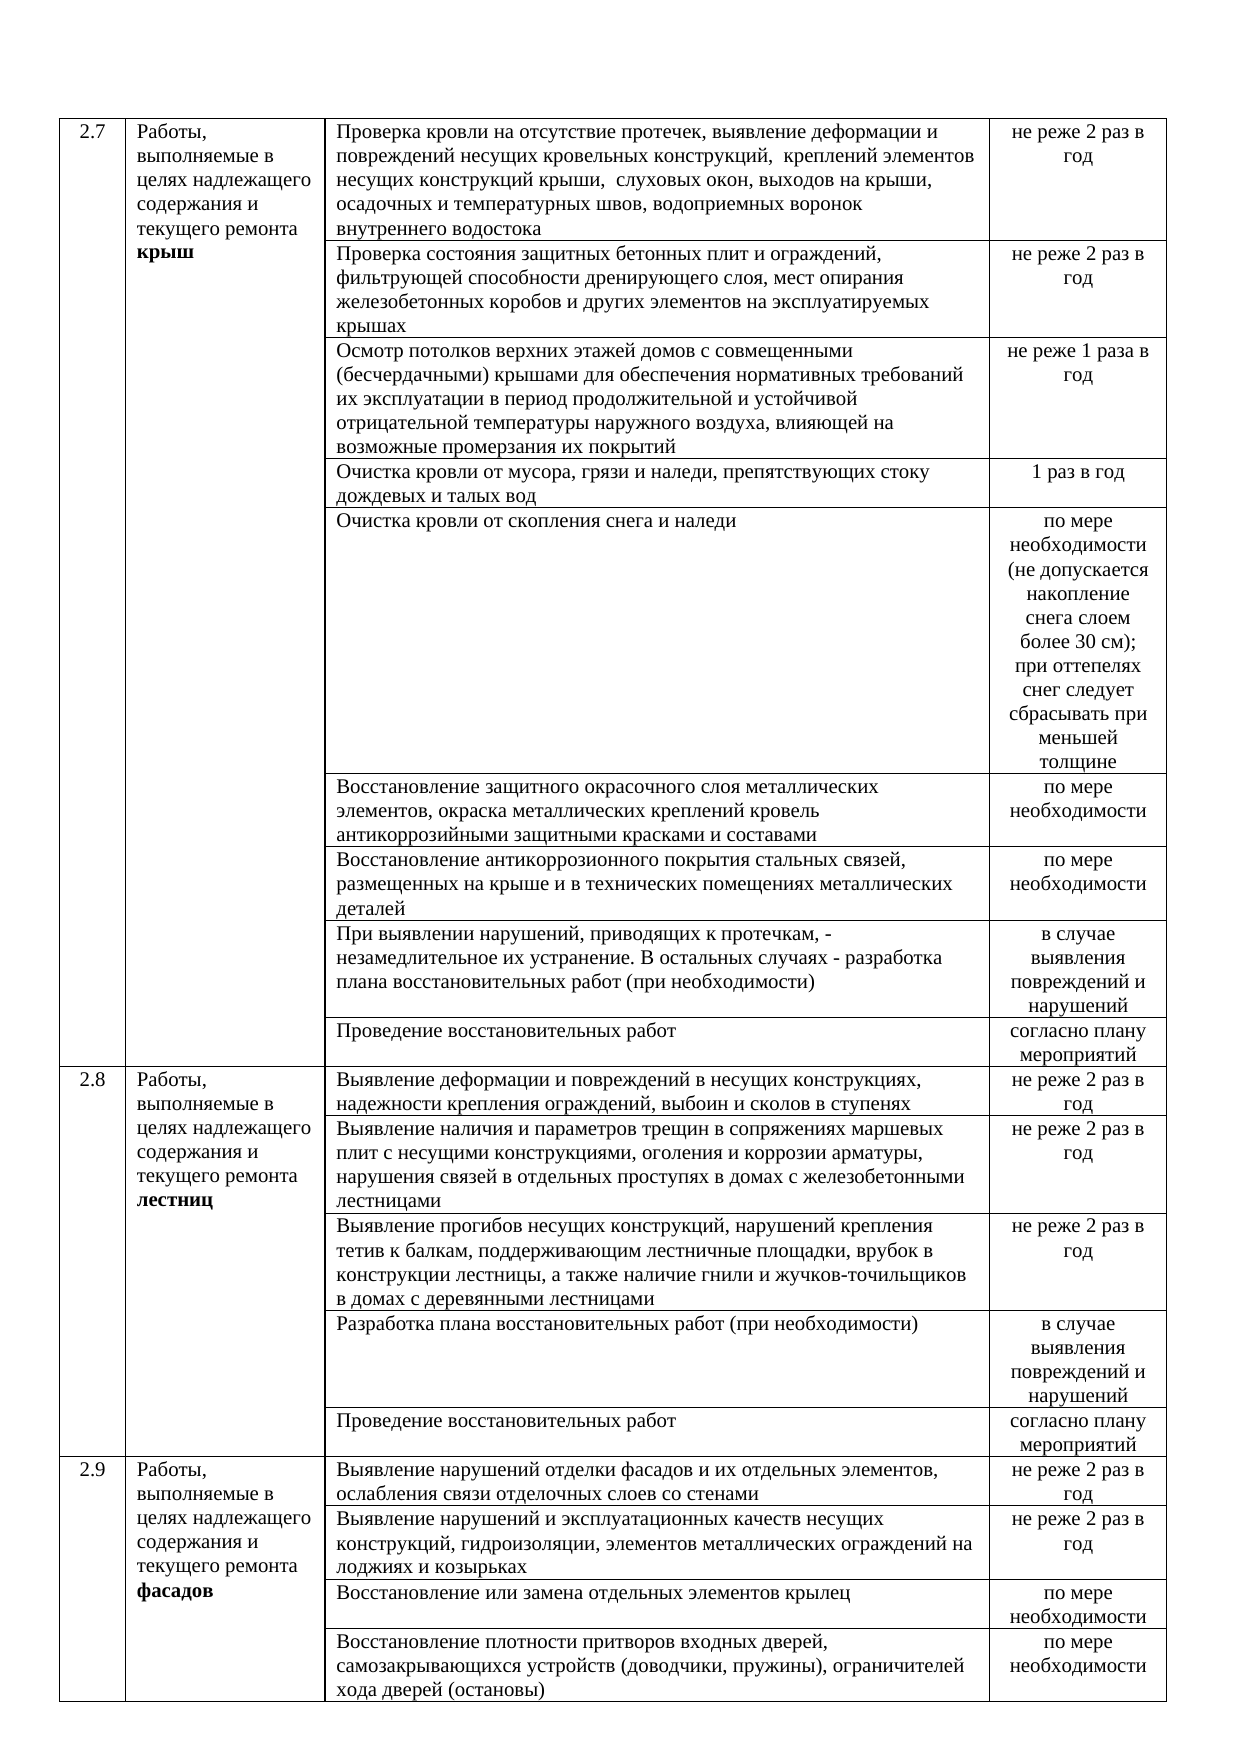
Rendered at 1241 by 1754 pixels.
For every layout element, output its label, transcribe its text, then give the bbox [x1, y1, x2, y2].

table_cell по мере необходимости [990, 847, 1166, 919]
table_cell не реже 2 раз в год [990, 1116, 1166, 1212]
table_cell Проверка состояния защитных бетонных плит и ограждений, фильтрующей способности дренирующего слоя, мест опирания железобетонных коробов и других элементов на эксплуатируемых крышах [326, 241, 989, 337]
table_cell не реже 2 раз в год [990, 1067, 1166, 1115]
table_cell по мере необходимости (не допускается накопление снега слоем более ); при оттепелях снег следует сбрасывать при меньшей толщине [990, 508, 1166, 773]
table_cell согласно плану мероприятий [990, 1408, 1166, 1456]
table_cell не реже 2 раз в год [990, 241, 1166, 337]
table_cell Восстановление или замена отдельных элементов крылец [326, 1580, 989, 1628]
table_cell 2.9 [60, 1457, 125, 1701]
table_cell Очистка кровли от мусора, грязи и наледи, препятствующих стоку дождевых и талых вод [326, 459, 989, 507]
table_cell Выявление нарушений и эксплуатационных качеств несущих конструкций, гидроизоляции, элементов металлических ограждений на лоджиях и козырьках [326, 1506, 989, 1578]
table_cell Выявление наличия и параметров трещин в сопряжениях маршевых плит с несущими конструкциями, оголения и коррозии арматуры, нарушения связей в отдельных проступях в домах с железобетонными лестницами [326, 1116, 989, 1212]
table_cell Выявление деформации и повреждений в несущих конструкциях, надежности крепления ограждений, выбоин и сколов в ступенях [326, 1067, 989, 1115]
table_cell не реже 2 раз в год [990, 1457, 1166, 1505]
table_cell не реже 2 раз в год [990, 1214, 1166, 1310]
table_cell не реже 2 раз в год [990, 1506, 1166, 1578]
table_cell Восстановление антикоррозионного покрытия стальных связей, размещенных на крыше и в технических помещениях металлических деталей [326, 847, 989, 919]
table_cell в случае выявления повреждений и нарушений [990, 921, 1166, 1017]
table_cell Выявление нарушений отделки фасадов и их отдельных элементов, ослабления связи отделочных слоев со стенами [326, 1457, 989, 1505]
table_cell [60, 1407, 125, 1456]
table_cell Работы, выполняемые в целях надлежащего содержания и текущего ремонта фасадов [126, 1457, 324, 1701]
table_cell по мере необходимости [990, 1629, 1166, 1701]
table_cell по мере необходимости [990, 1580, 1166, 1628]
table_cell Осмотр потолков верхних этажей домов с совмещенными (бесчердачными) крышами для обеспечения нормативных требований их эксплуатации в период продолжительной и устойчивой отрицательной температуры наружного воздуха, влияющей на возможные промерзания их покрытий [326, 338, 989, 458]
table_cell Разработка плана восстановительных работ (при необходимости) [326, 1311, 989, 1407]
table_cell в случае выявления повреждений и нарушений [990, 1311, 1166, 1407]
table_cell Проведение восстановительных работ [326, 1018, 989, 1066]
table_cell Проверка кровли на отсутствие протечек, выявление деформации и повреждений несущих кровельных конструкций, креплений элементов несущих конструкций крыши, слуховых окон, выходов на крыши, осадочных и температурных швов, водоприемных воронок внутреннего водостока [326, 119, 989, 239]
table_cell Проведение восстановительных работ [326, 1408, 989, 1456]
table_cell 2.8 [60, 1067, 125, 1407]
table_cell Работы, выполняемые в целях надлежащего содержания и текущего ремонта крыш [126, 119, 324, 1066]
table_cell по мере необходимости [990, 774, 1166, 846]
table_cell Очистка кровли от скопления снега и наледи [326, 508, 989, 773]
table_cell [126, 1407, 324, 1456]
table_cell не реже 1 раза в год [990, 338, 1166, 458]
table_cell согласно плану мероприятий [990, 1018, 1166, 1066]
table_cell 1 раз в год [990, 459, 1166, 507]
table_cell 2.7 [60, 119, 125, 1066]
table_cell Восстановление плотности притворов входных дверей, самозакрывающихся устройств (доводчики, пружины), ограничителей хода дверей (остановы) [326, 1629, 989, 1701]
table_cell Выявление прогибов несущих конструкций, нарушений крепления тетив к балкам, поддерживающим лестничные площадки, врубок в конструкции лестницы, а также наличие гнили и жучков-точильщиков в домах с деревянными лестницами [326, 1214, 989, 1310]
table_cell Восстановление защитного окрасочного слоя металлических элементов, окраска металлических креплений кровель антикоррозийными защитными красками и составами [326, 774, 989, 846]
table_cell не реже 2 раз в год [990, 119, 1166, 239]
table_cell Работы, выполняемые в целях надлежащего содержания и текущего ремонта лестниц [126, 1067, 324, 1407]
table_cell При выявлении нарушений, приводящих к протечкам, - незамедлительное их устранение. В остальных случаях - разработка плана восстановительных работ (при необходимости) [326, 921, 989, 1017]
